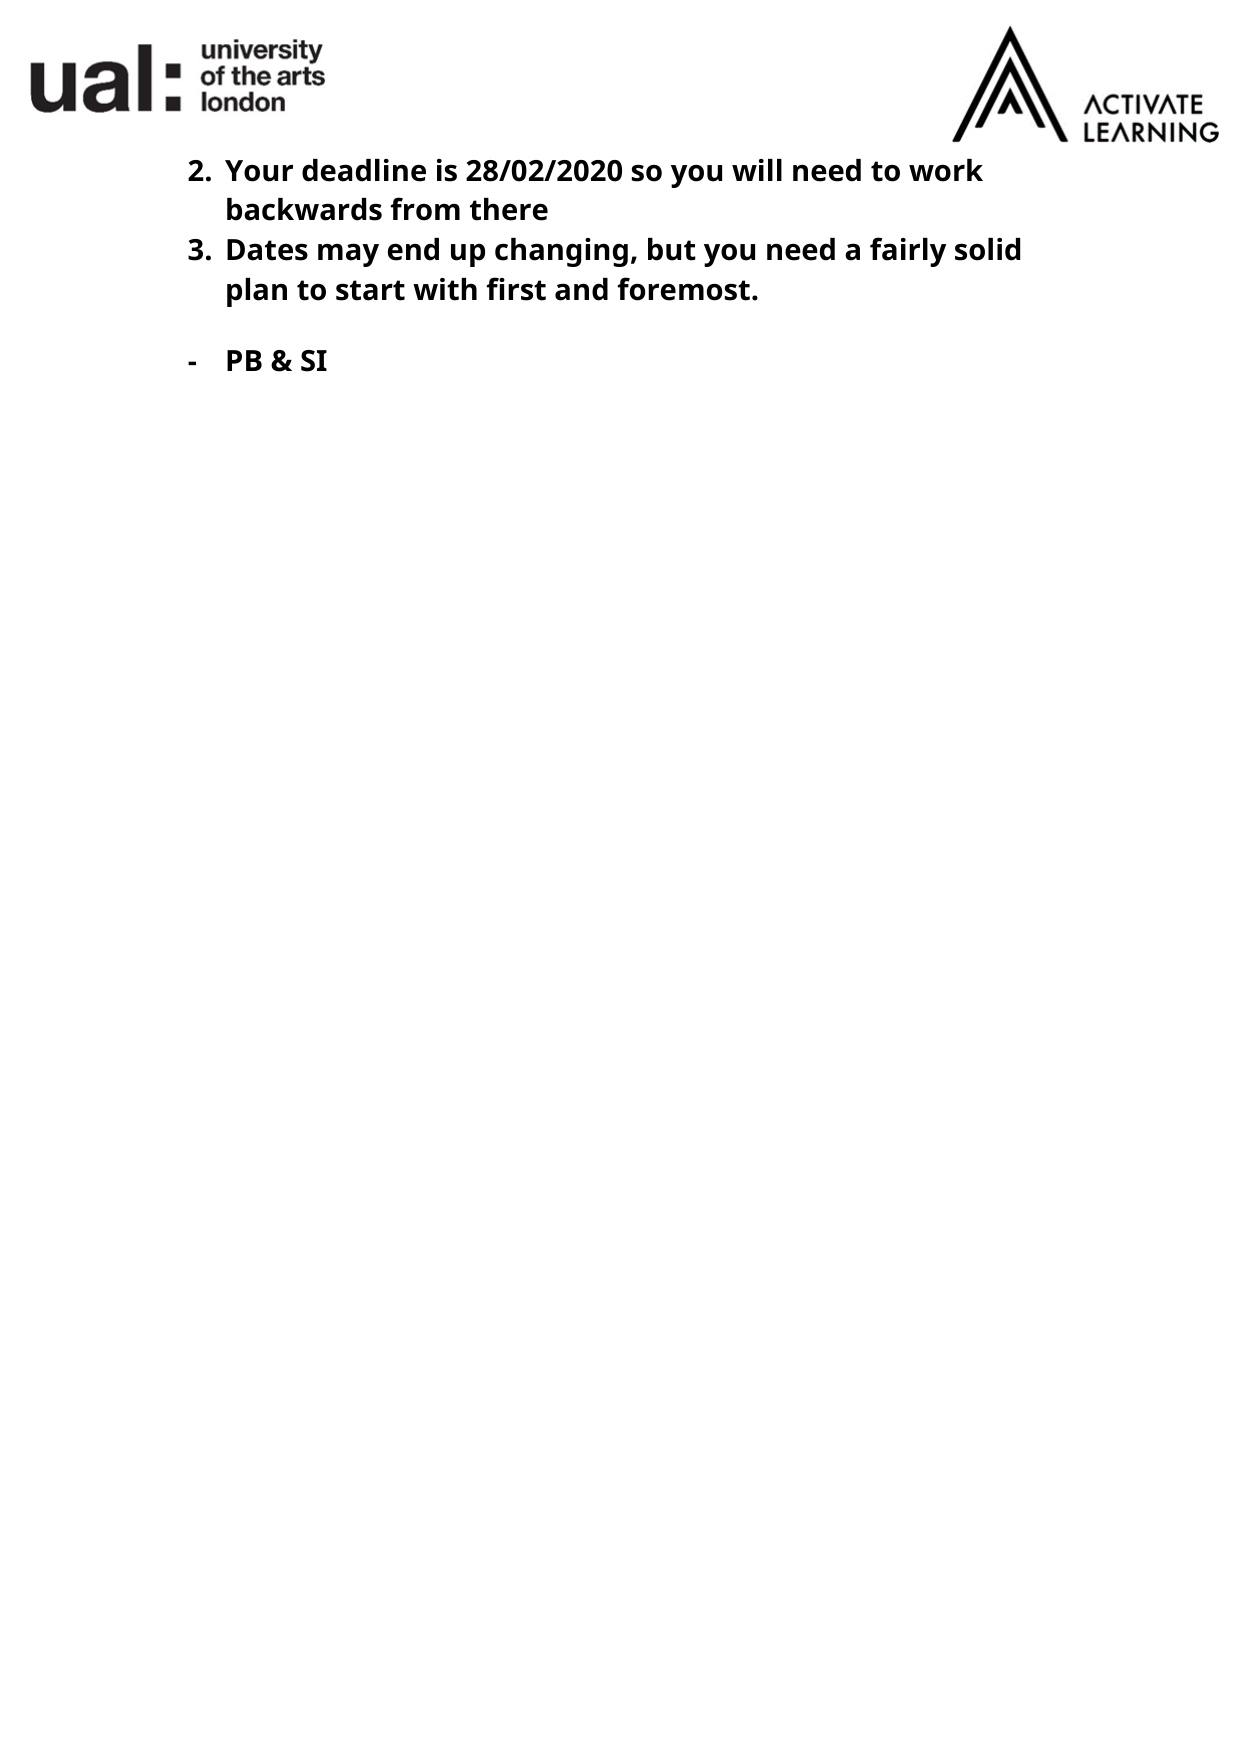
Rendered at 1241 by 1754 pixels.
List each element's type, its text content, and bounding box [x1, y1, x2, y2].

picture [6, 6, 351, 146]
list Dates may end up changing, but you need a fairly solid plan to start with first and foremost. [187, 229, 1090, 309]
picture [951, 15, 1221, 150]
list PB & SI [187, 340, 1090, 380]
list Your deadline is 28/02/2020 so you will need to work backwards from there [187, 150, 1090, 229]
